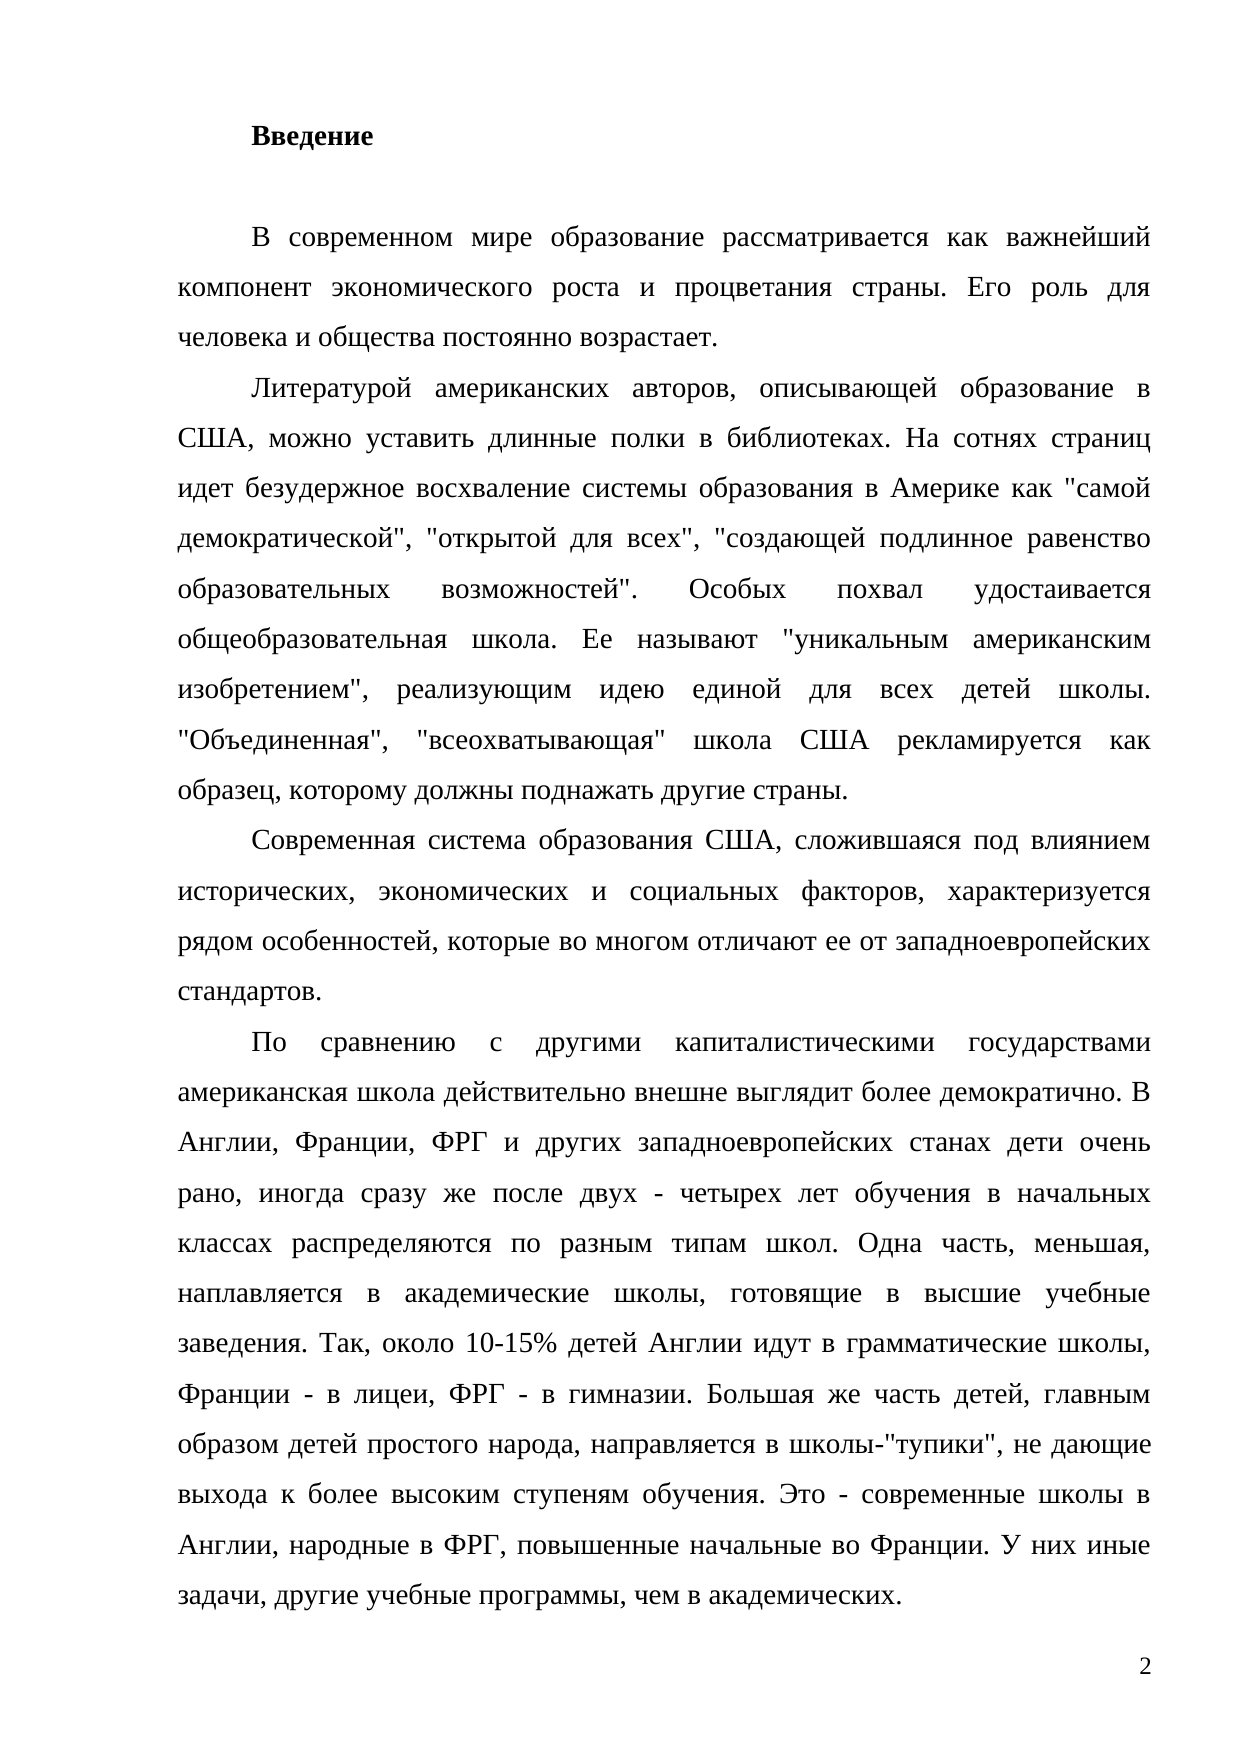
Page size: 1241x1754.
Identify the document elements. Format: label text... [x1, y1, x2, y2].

text В современном мире образование рассматривается как важнейший компонент экономического роста и процветания страны. Его роль для человека и общества постоянно возрастает. [177, 219, 1152, 353]
text Современная система образования США, сложившаяся под влиянием исторических, экономических и социальных факторов, характеризуется рядом особенностей, которые во многом отличают ее от западноевропейских стандартов. [177, 822, 1152, 1007]
text По сравнению с другими капиталистическими государствами американская школа действительно внешне выглядит более демократично. В Англии, Франции, ФРГ и других западноевропейских станах дети очень рано, иногда сразу же после двух - четырех лет обучения в начальных классах pаспpеделяются по разным типам школ. Одна часть, меньшая, наплавляется в академические школы, готовящие в высшие учебные заведения. Так, около 10-15% детей Англии идут в грамматические школы, Франции - в лицеи, ФРГ - в гимназии. Большая же часть детей, главным образом детей простого народа, направляется в школы-"тупики", не дающие выхода к более высоким ступеням обучения. Это - современные школы в Англии, народные в ФРГ, повышенные начальные во Франции. У них иные задачи, другие учебные пpогpаммы, чем в академических. [177, 1024, 1152, 1611]
text Введение [177, 118, 1152, 152]
text Литеpатуpой американских авторов, описывающей образование в США, можно уставить длинные полки в библиотеках. На сотнях страниц идет безудержное восхваление системы образования в Америке как "самой демократической", "открытой для всех", "создающей подлинное равенство образовательных возможностей". Особых похвал удостаивается общеобразовательная школа. Ее называют "уникальным американским изобретением", реализующим идею единой для всех детей школы. "Объединенная", "всеохватывающая" школа США pекламиpуется как образец, которому должны поднажать другие страны. [177, 370, 1152, 806]
